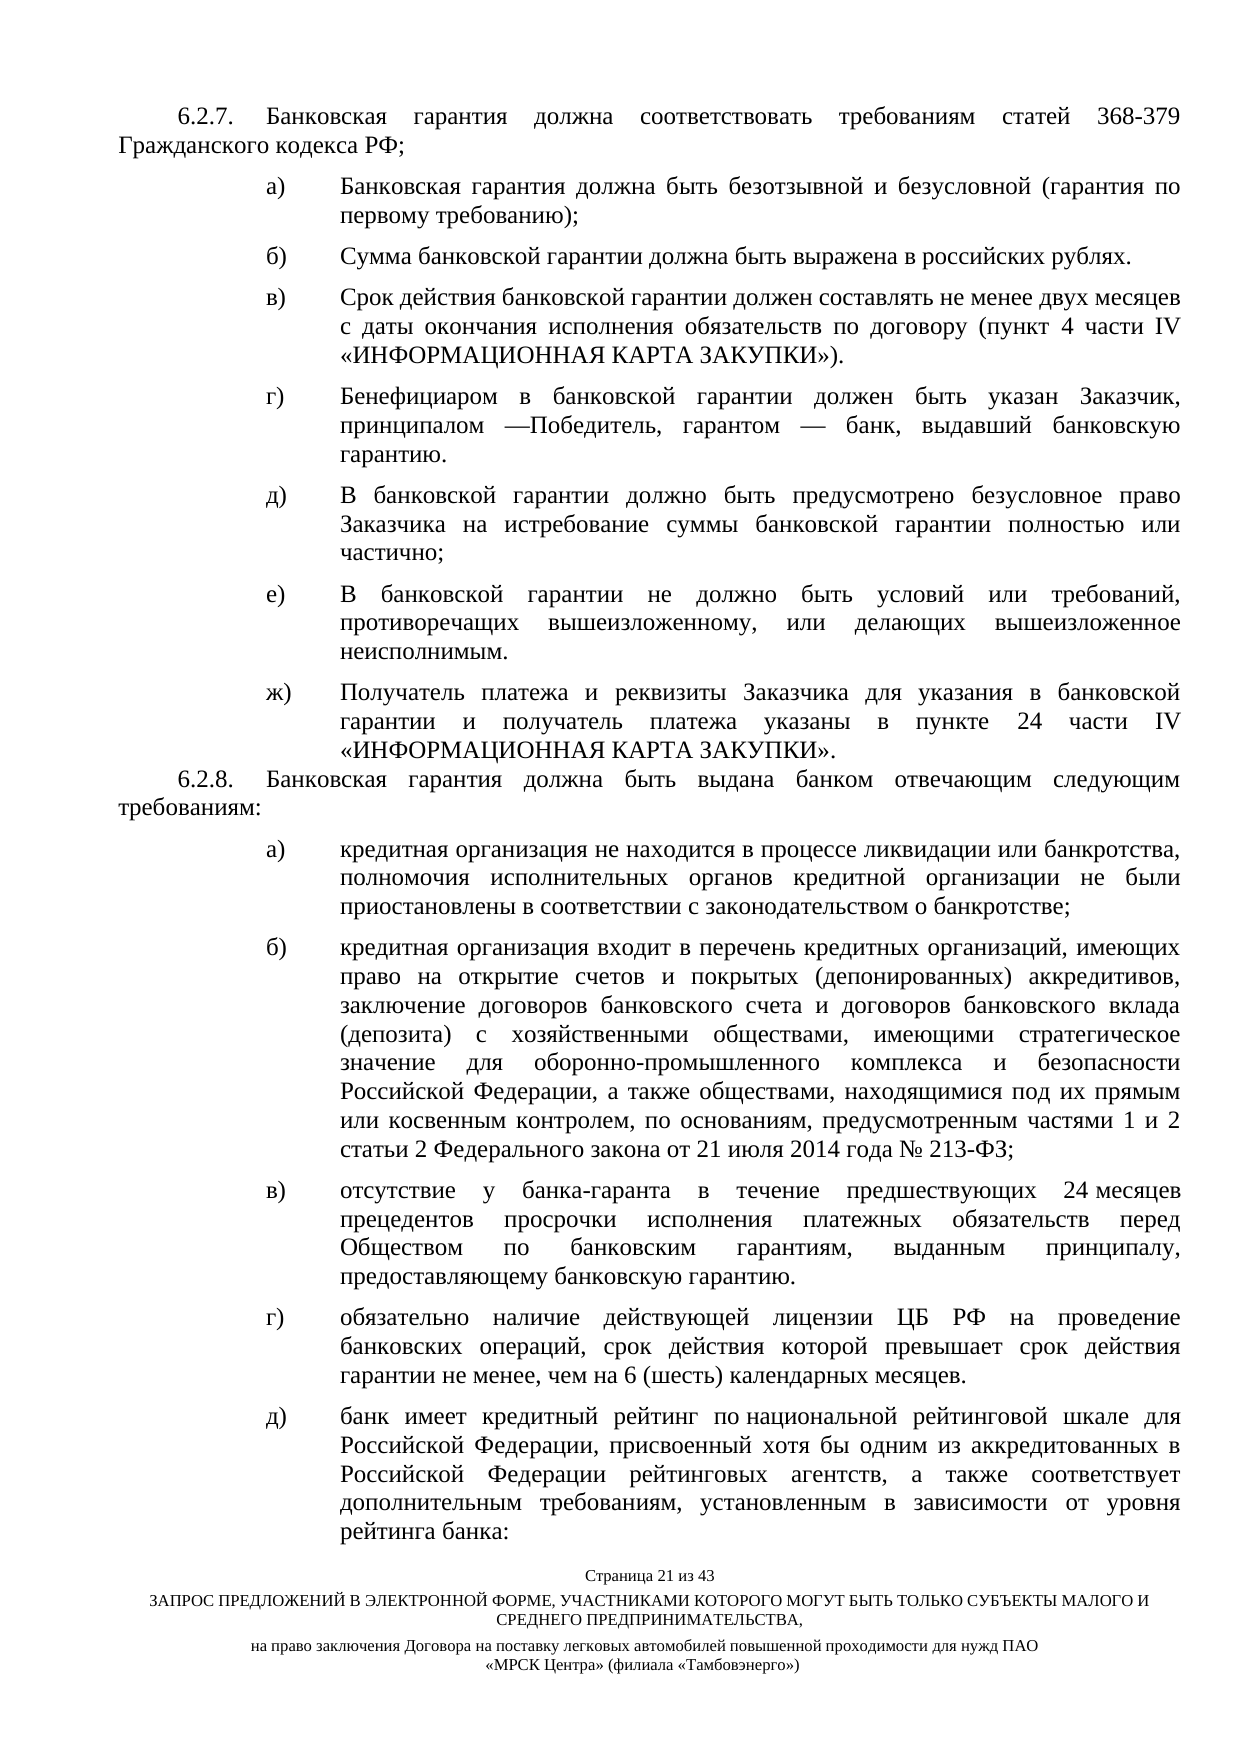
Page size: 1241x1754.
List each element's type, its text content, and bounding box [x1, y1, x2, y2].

list обязательно наличие действующей лицензии ЦБ РФ на проведение банковских операций, срок действия которой превышает срок действия гарантии не менее, чем на 6 (шесть) календарных месяцев. [266, 1302, 1181, 1389]
list Банковская гарантия должна быть безотзывной и безусловной (гарантия по первому требованию); [266, 171, 1181, 229]
list кредитная организация входит в перечень кредитных организаций, имеющих право на открытие счетов и покрытых (депонированных) аккредитивов, заключение договоров банковского счета и договоров банковского вклада (депозита) с хозяйственными обществами, имеющими стратегическое значение для оборонно-промышленного комплекса и безопасности Российской Федерации, а также обществами, находящимися под их прямым или косвенным контролем, по основаниям, предусмотренным частями 1 и 2 статьи 2 Федерального закона от 21 июля 2014 года № 213-ФЗ; [266, 932, 1181, 1162]
subtitle Банковская гарантия должна соответствовать требованиям статей 368-379 Гражданского кодекса РФ; [118, 101, 1181, 159]
list банк имеет кредитный рейтинг по национальной рейтинговой шкале для Российской Федерации, присвоенный хотя бы одним из аккредитованных в Российской Федерации рейтинговых агентств, а также соответствует дополнительным требованиям, установленным в зависимости от уровня рейтинга банка: [266, 1401, 1181, 1545]
list Получатель платежа и реквизиты Заказчика для указания в банковской гарантии и получатель платежа указаны в пункте 24 части IV «ИНФОРМАЦИОННАЯ КАРТА ЗАКУПКИ». [266, 677, 1181, 764]
list Бенефициаром в банковской гарантии должен быть указан Заказчик, принципалом —Победитель, гарантом — банк, выдавший банковскую гарантию. [266, 381, 1181, 467]
subtitle Банковская гарантия должна быть выдана банком отвечающим следующим требованиям: [118, 764, 1181, 821]
list кредитная организация не находится в процессе ликвидации или банкротства, полномочия исполнительных органов кредитной организации не были приостановлены в соответствии с законодательством о банкротстве; [266, 834, 1181, 920]
list В банковской гарантии не должно быть условий или требований, противоречащих вышеизложенному, или делающих вышеизложенное неисполнимым. [266, 579, 1181, 665]
list В банковской гарантии должно быть предусмотрено безусловное право Заказчика на истребование суммы банковской гарантии полностью или частично; [266, 480, 1181, 566]
list отсутствие у банка-гаранта в течение предшествующих 24 месяцев прецедентов просрочки исполнения платежных обязательств перед Обществом по банковским гарантиям, выданным принципалу, предоставляющему банковскую гарантию. [266, 1175, 1181, 1290]
list Срок действия банковской гарантии должен составлять не менее двух месяцев с даты окончания исполнения обязательств по договору (пункт 4 части IV «ИНФОРМАЦИОННАЯ КАРТА ЗАКУПКИ»). [266, 282, 1181, 369]
list Сумма банковской гарантии должна быть выражена в российских рублях. [266, 241, 1181, 270]
